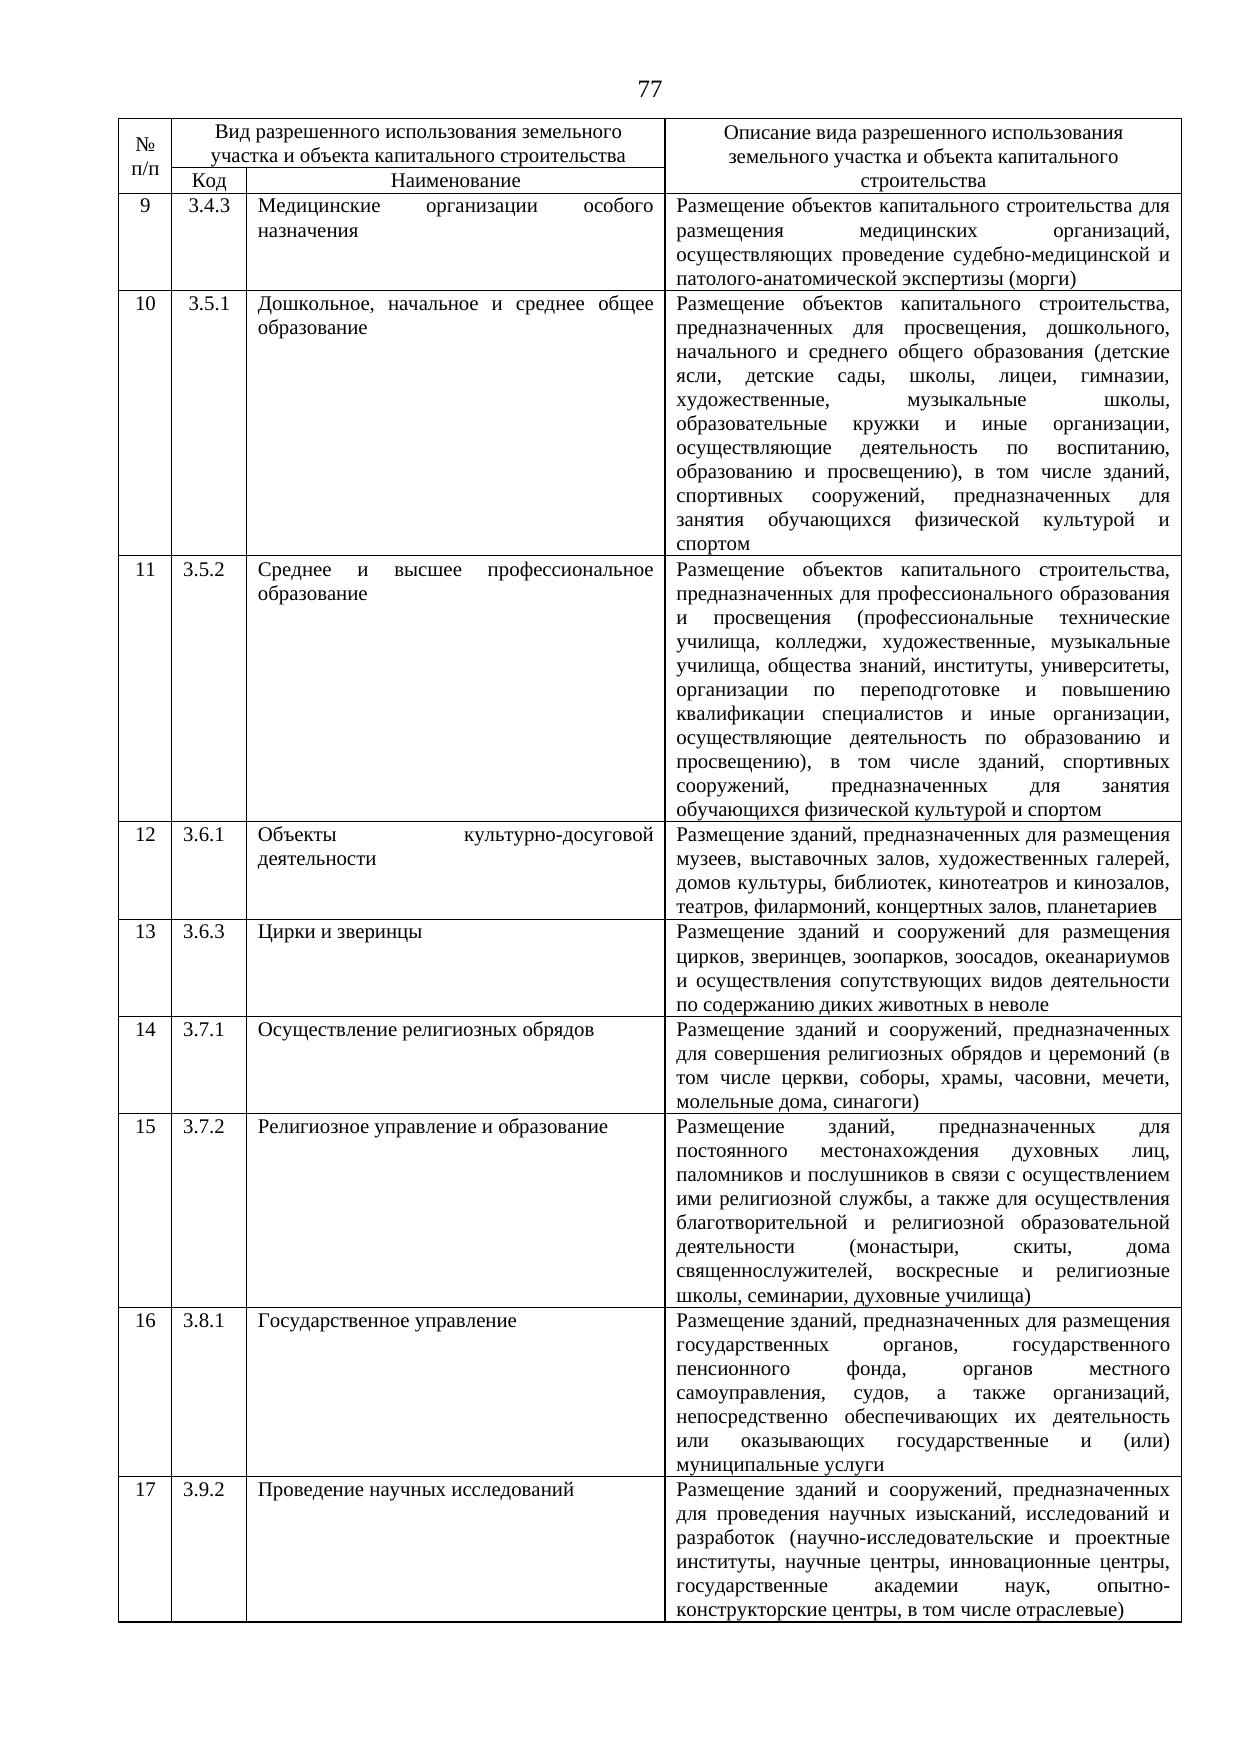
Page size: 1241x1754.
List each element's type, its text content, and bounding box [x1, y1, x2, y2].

table_cell 3.8.1 [172, 1308, 246, 1476]
table_cell Размещение зданий и сооружений, предназначенных для проведения научных изысканий, исследований и разработок (научно-исследовательские и проектные институты, научные центры, инновационные центры, государственные академии наук, опытно-конструкторские центры, в том числе отраслевые) [666, 1477, 1181, 1621]
table_cell Религиозное управление и образование [247, 1114, 664, 1307]
table_cell Наименование [247, 168, 664, 192]
table_cell 3.5.2 [172, 556, 246, 821]
table_cell 16 [119, 1308, 171, 1476]
table_cell Объекты культурно-досуговой деятельности [247, 822, 664, 918]
table_cell Размещение зданий, предназначенных для постоянного местонахождения духовных лиц, паломников и послушников в связи с осуществлением ими религиозной службы, а также для осуществления благотворительной и религиозной образовательной деятельности (монастыри, скиты, дома священнослужителей, воскресные и религиозные школы, семинарии, духовные училища) [666, 1114, 1181, 1307]
table_cell 3.4.3 [172, 194, 246, 290]
table_cell Государственное управление [247, 1308, 664, 1476]
table_cell 3.7.1 [172, 1017, 246, 1113]
table_cell Среднее и высшее профессиональное образование [247, 556, 664, 821]
table_cell 15 [119, 1114, 171, 1307]
table_cell 3.9.2 [172, 1477, 246, 1621]
table_cell Размещение объектов капитального строительства, предназначенных для просвещения, дошкольного, начального и среднего общего образования (детские ясли, детские сады, школы, лицеи, гимназии, художественные, музыкальные школы, образовательные кружки и иные организации, осуществляющие деятельность по воспитанию, образованию и просвещению), в том числе зданий, спортивных сооружений, предназначенных для занятия обучающихся физической культурой и спортом [666, 291, 1181, 555]
table_cell Размещение зданий, предназначенных для размещения музеев, выставочных залов, художественных галерей, домов культуры, библиотек, кинотеатров и кинозалов, театров, филармоний, концертных залов, планетариев [666, 822, 1181, 918]
table_cell 3.7.2 [172, 1114, 246, 1307]
table_cell Размещение зданий и сооружений, предназначенных для совершения религиозных обрядов и церемоний (в том числе церкви, соборы, храмы, часовни, мечети, молельные дома, синагоги) [666, 1017, 1181, 1113]
table_header № п/п [119, 119, 171, 192]
table_cell Осуществление религиозных обрядов [247, 1017, 664, 1113]
table_cell 9 [119, 194, 171, 290]
table_cell Размещение зданий и сооружений для размещения цирков, зверинцев, зоопарков, зоосадов, океанариумов и осуществления сопутствующих видов деятельности по содержанию диких животных в неволе [666, 920, 1181, 1016]
table_cell Размещение зданий, предназначенных для размещения государственных органов, государственного пенсионного фонда, органов местного самоуправления, судов, а также организаций, непосредственно обеспечивающих их деятельность или оказывающих государственные и (или) муниципальные услуги [666, 1308, 1181, 1476]
table_cell Цирки и зверинцы [247, 920, 664, 1016]
table_cell 3.6.1 [172, 822, 246, 918]
table_cell 10 [119, 291, 171, 555]
table_cell 13 [119, 920, 171, 1016]
table_cell Медицинские организации особого назначения [247, 194, 664, 290]
table_cell 17 [119, 1477, 171, 1621]
table_cell Код [172, 168, 246, 192]
table_cell 3.5.1 [172, 291, 246, 555]
table_cell Размещение объектов капитального строительства, предназначенных для профессионального образования и просвещения (профессиональные технические училища, колледжи, художественные, музыкальные училища, общества знаний, институты, университеты, организации по переподготовке и повышению квалификации специалистов и иные организации, осуществляющие деятельность по образованию и просвещению), в том числе зданий, спортивных сооружений, предназначенных для занятия обучающихся физической культурой и спортом [666, 556, 1181, 821]
table_cell 11 [119, 556, 171, 821]
table_cell 3.6.3 [172, 920, 246, 1016]
table_cell 14 [119, 1017, 171, 1113]
table_header Вид разрешенного использования земельного участка и объекта капитального строительства [172, 119, 664, 167]
table_cell Размещение объектов капитального строительства для размещения медицинских организаций, осуществляющих проведение судебно-медицинской и патолого-анатомической экспертизы (морги) [666, 194, 1181, 290]
table_header Описание вида разрешенного использования земельного участка и объекта капитального строительства [666, 119, 1181, 192]
table_cell Проведение научных исследований [247, 1477, 664, 1621]
table_cell Дошкольное, начальное и среднее общее образование [247, 291, 664, 555]
table_cell 12 [119, 822, 171, 918]
